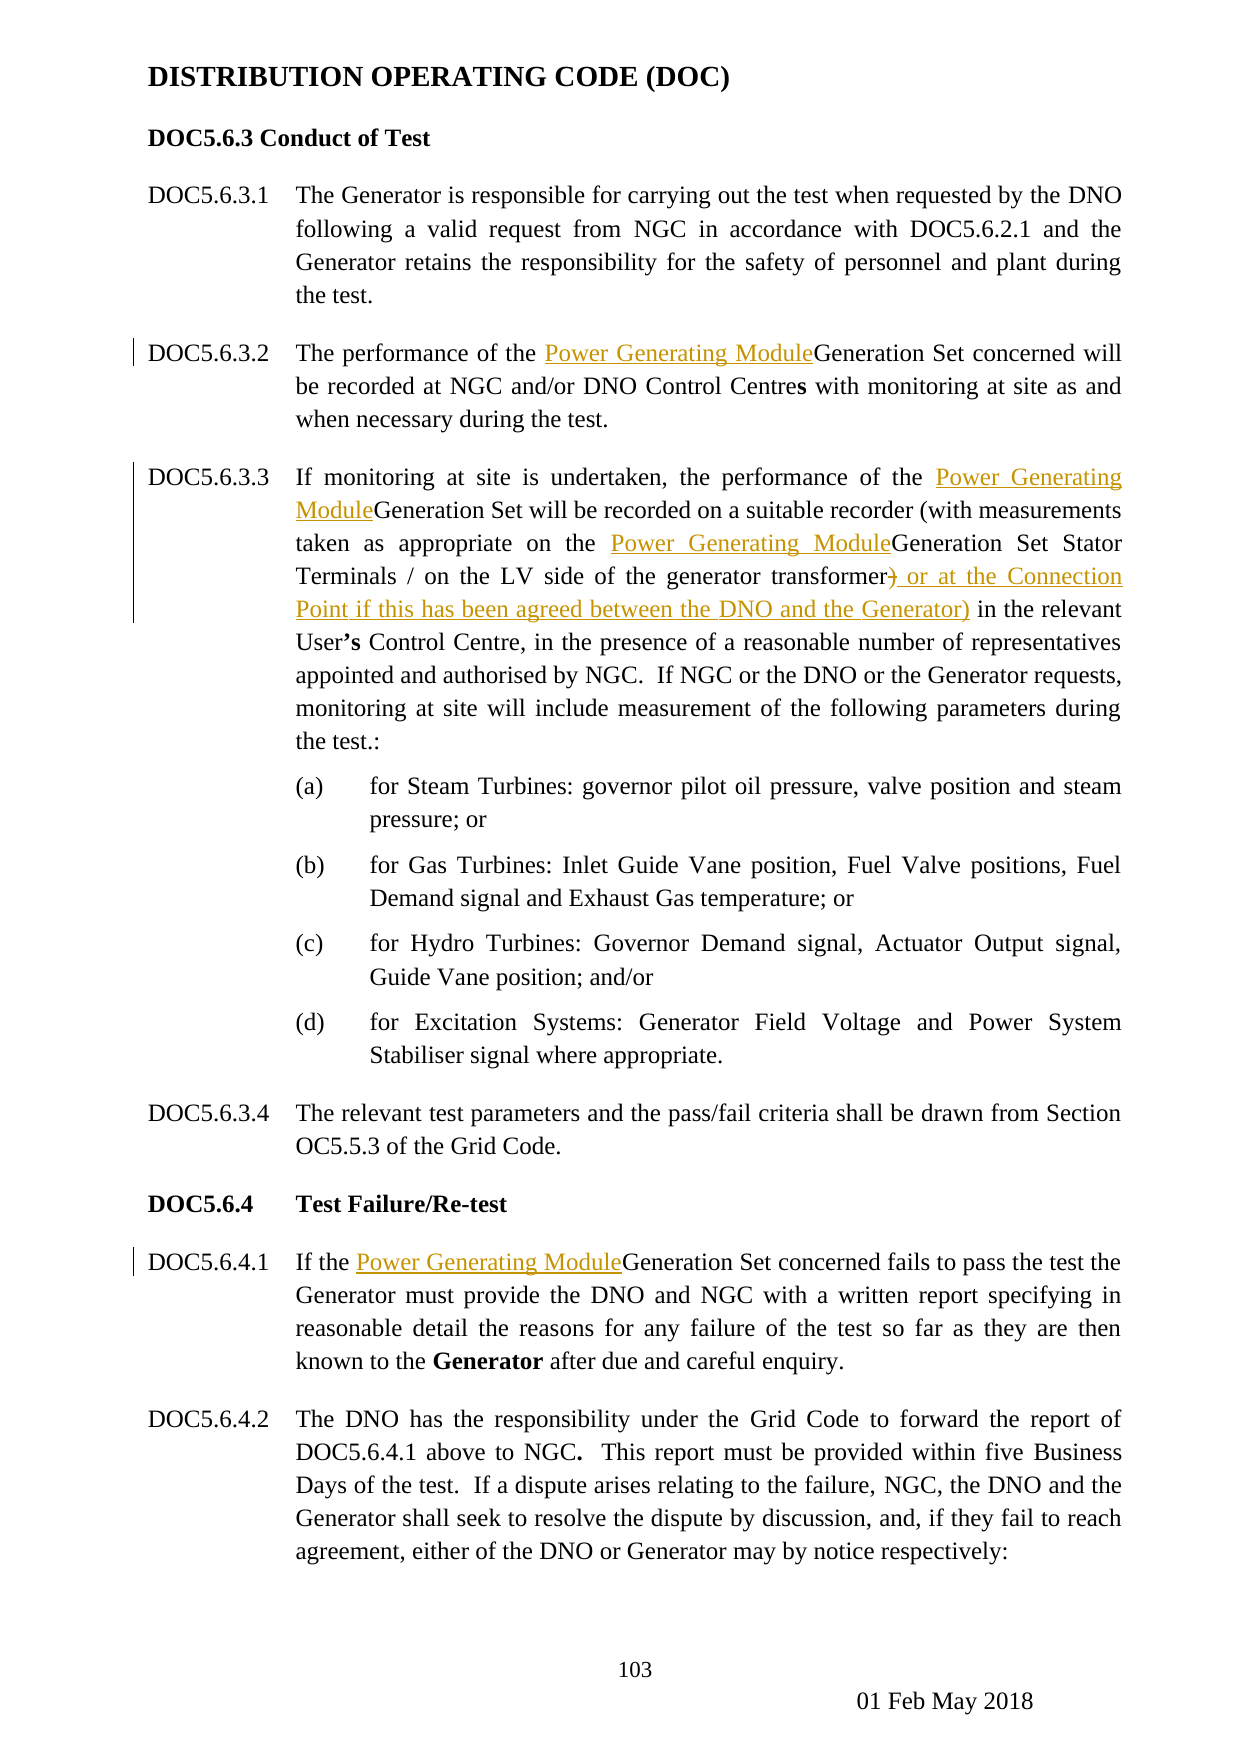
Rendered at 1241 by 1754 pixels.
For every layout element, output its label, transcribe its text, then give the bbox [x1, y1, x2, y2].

text 5.6.3 Conduct of Test [148, 123, 1122, 151]
text (a) for Steam Turbines: governor pilot oil pressure, valve position and steam pressure; or [295, 771, 1122, 833]
text 5.6.4 Test Failure/Re-test [148, 1189, 1122, 1218]
text 5.6.3.3 If monitoring at site is undertaken, the performance of the will be recorded on a suitable recorder (with measurements taken as appropriate on the Stator Terminals / on the LV side of the generator transformerConnection PointDNOGenerator in the relevant User’s Control Centre, in the presence of a reasonable number of representatives appointed and authorised by NGC. If NGC or the DNO or the Generator requests, monitoring at site will include measurement of the following parameters during the test.: [148, 462, 1122, 755]
text (b) for Gas Turbines: Inlet Guide Vane position, Fuel Valve positions, Fuel Demand signal and Exhaust Gas temperature; or [295, 850, 1122, 912]
text 5.6.4.1 If the concerned fails to pass the test the Generator must provide the DNO and NGC with a written report specifying in reasonable detail the reasons for any failure of the test so far as they are then known to the Generator after due and careful enquiry. [148, 1247, 1122, 1375]
text (c) for Hydro Turbines: Governor Demand signal, Actuator Output signal, Guide Vane position; and/or [295, 928, 1122, 990]
text 5.6.4.2 The DNO has the responsibility under the Grid Code to forward the report of 5.6.4.1 above to NGC. This report must be provided within five Business Days of the test. If a dispute arises relating to the failure, NGC, the DNO and the Generator shall seek to resolve the dispute by discussion, and, if they fail to reach agreement, either of the DNO or Generator may by notice respectively: [148, 1404, 1122, 1565]
text 5.6.3.2 The performance of the concerned will be recorded at NGC and/or DNO Control Centres with monitoring at site as and when necessary during the test. [148, 338, 1122, 432]
text 5.6.3.4 The relevant test parameters and the pass/fail criteria shall be drawn from Section OC5.5.3 of the Grid Code. [148, 1098, 1122, 1160]
text 5.6.3.1 The Generator is responsible for carrying out the test when requested by the DNO following a valid request from NGC in accordance with 5.6.2.1 and the Generator retains the responsibility for the safety of personnel and plant during the test. [148, 181, 1122, 308]
text (d) for Excitation Systems: Generator Field Voltage and Power System Stabiliser signal where appropriate. [295, 1007, 1122, 1069]
